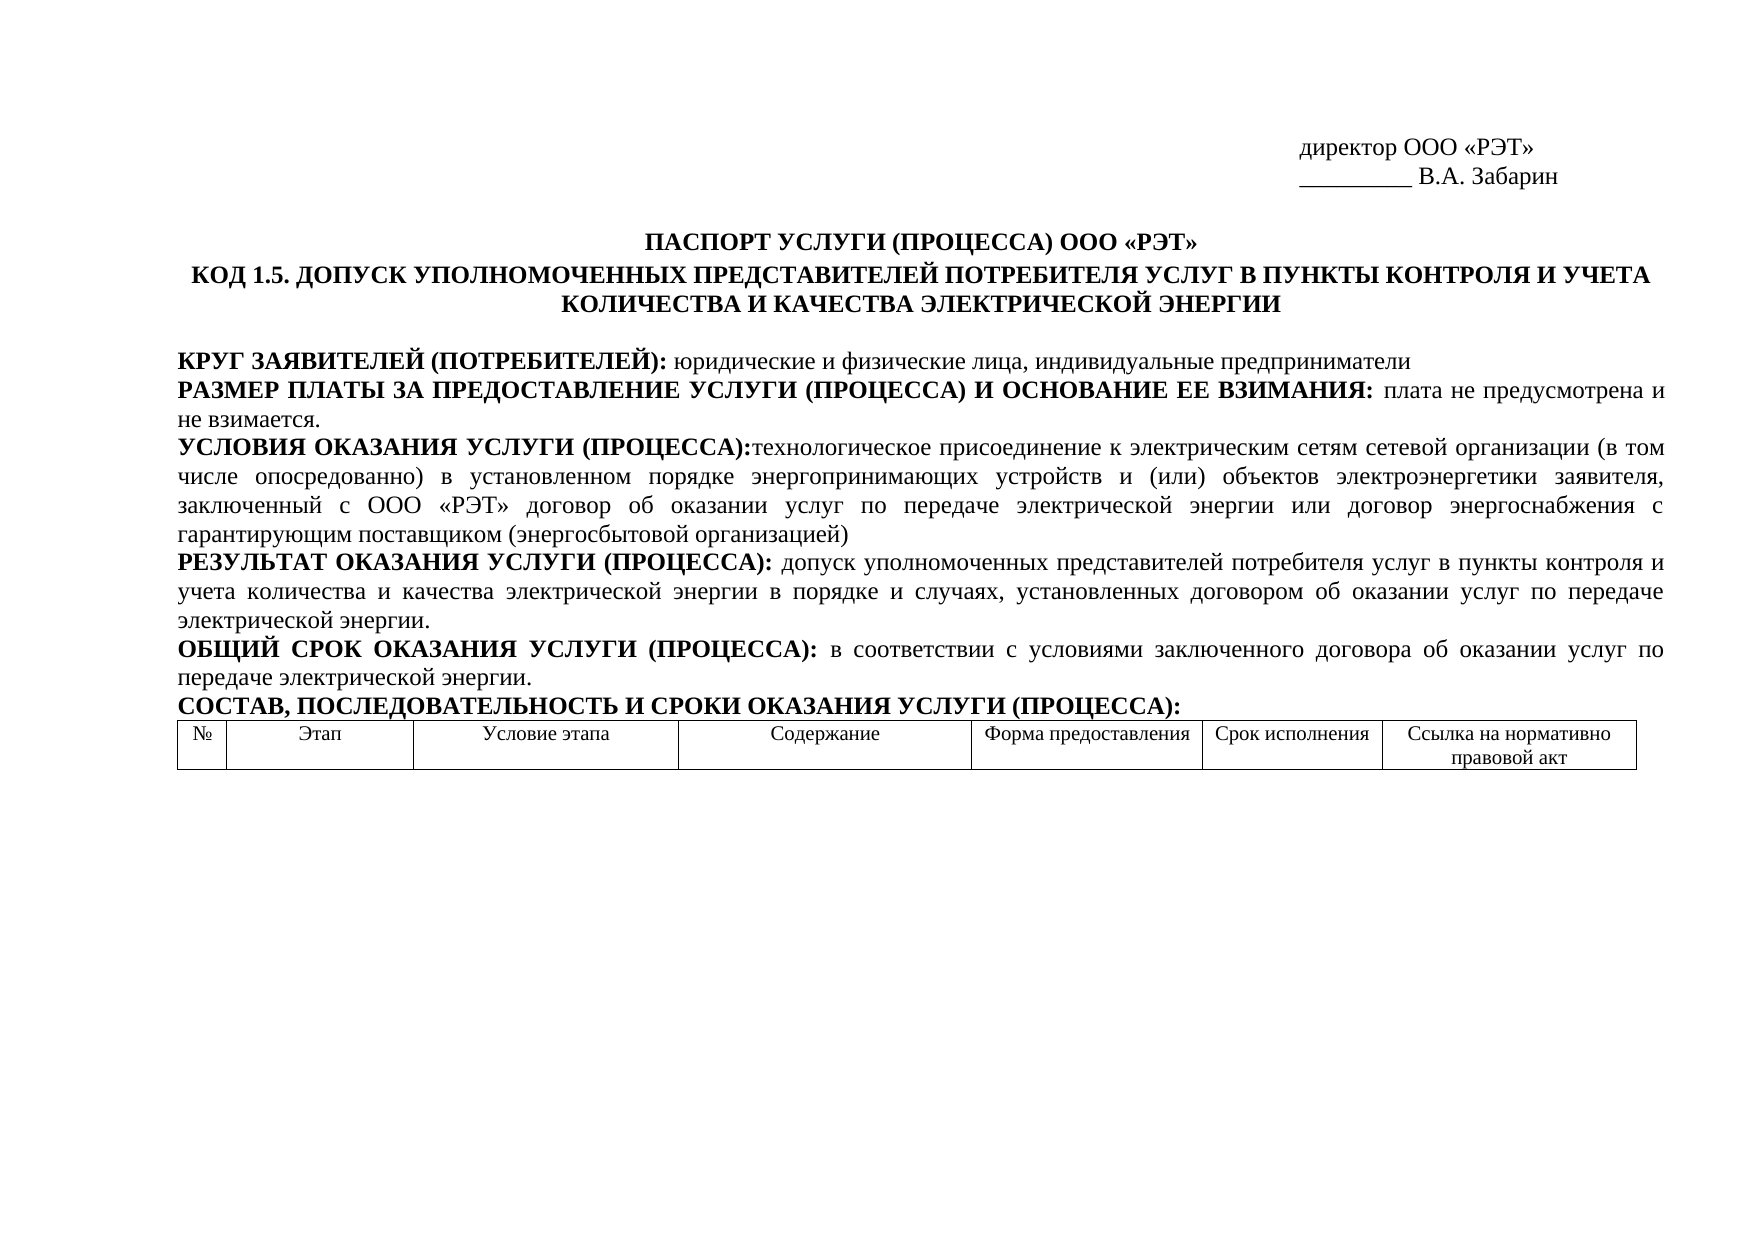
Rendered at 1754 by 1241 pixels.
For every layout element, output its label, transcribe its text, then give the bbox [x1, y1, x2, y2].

subtitle _________ В.А. Забарин [1062, 161, 1665, 190]
table_header Ссылка на нормативно правовой акт [1383, 721, 1636, 769]
table_header Этап [227, 721, 413, 769]
subtitle ПАСПОРТ УСЛУГИ (ПРОЦЕССА) ООО «РЭТ» [177, 227, 1665, 256]
text СОСТАВ, ПОСЛЕДОВАТЕЛЬНОСТЬ И СРОКИ ОКАЗАНИЯ УСЛУГИ (ПРОЦЕССА): [177, 691, 1665, 720]
table_header Содержание [679, 721, 971, 769]
table_header Условие этапа [414, 721, 678, 769]
text УСЛОВИЯ ОКАЗАНИЯ УСЛУГИ (ПРОЦЕССА):технологическое присоединение к электрическим сетям сетевой организации (в том числе опосредованно) в установленном порядке энергопринимающих устройств и (или) объектов электроэнергетики заявителя, заключенный с ООО «РЭТ» договор об оказании услуг по передаче электрической энергии или договор энергоснабжения с гарантирующим поставщиком (энергосбытовой организацией) [177, 432, 1665, 547]
subtitle директор ООО «РЭТ» [1299, 103, 1665, 161]
text РАЗМЕР ПЛАТЫ ЗА ПРЕДОСТАВЛЕНИЕ УСЛУГИ (ПРОЦЕССА) И ОСНОВАНИЕ ЕЕ ВЗИМАНИЯ: плата не предусмотрена и не взимается. [177, 375, 1665, 432]
table_header Форма предоставления [972, 721, 1202, 769]
table_header № [178, 721, 226, 769]
text КРУГ ЗАЯВИТЕЛЕЙ (ПОТРЕБИТЕЛЕЙ): юридические и физические лица, индивидуальные предприниматели [177, 346, 1665, 375]
text РЕЗУЛЬТАТ ОКАЗАНИЯ УСЛУГИ (ПРОЦЕССА): допуск уполномоченных представителей потребителя услуг в пункты контроля и учета количества и качества электрической энергии в порядке и случаях, установленных договором об оказании услуг по передаче электрической энергии. [177, 547, 1665, 634]
subtitle КОД 1.5. ДОПУСК УПОЛНОМОЧЕННЫХ ПРЕДСТАВИТЕЛЕЙ ПОТРЕБИТЕЛЯ УСЛУГ В ПУНКТЫ КОНТРОЛЯ И УЧЕТА КОЛИЧЕСТВА И КАЧЕСТВА ЭЛЕКТРИЧЕСКОЙ ЭНЕРГИИ [177, 260, 1665, 317]
text ОБЩИЙ СРОК ОКАЗАНИЯ УСЛУГИ (ПРОЦЕССА): в соответствии с условиями заключенного договора об оказании услуг по передаче электрической энергии. [177, 634, 1665, 691]
table_header Срок исполнения [1203, 721, 1382, 769]
